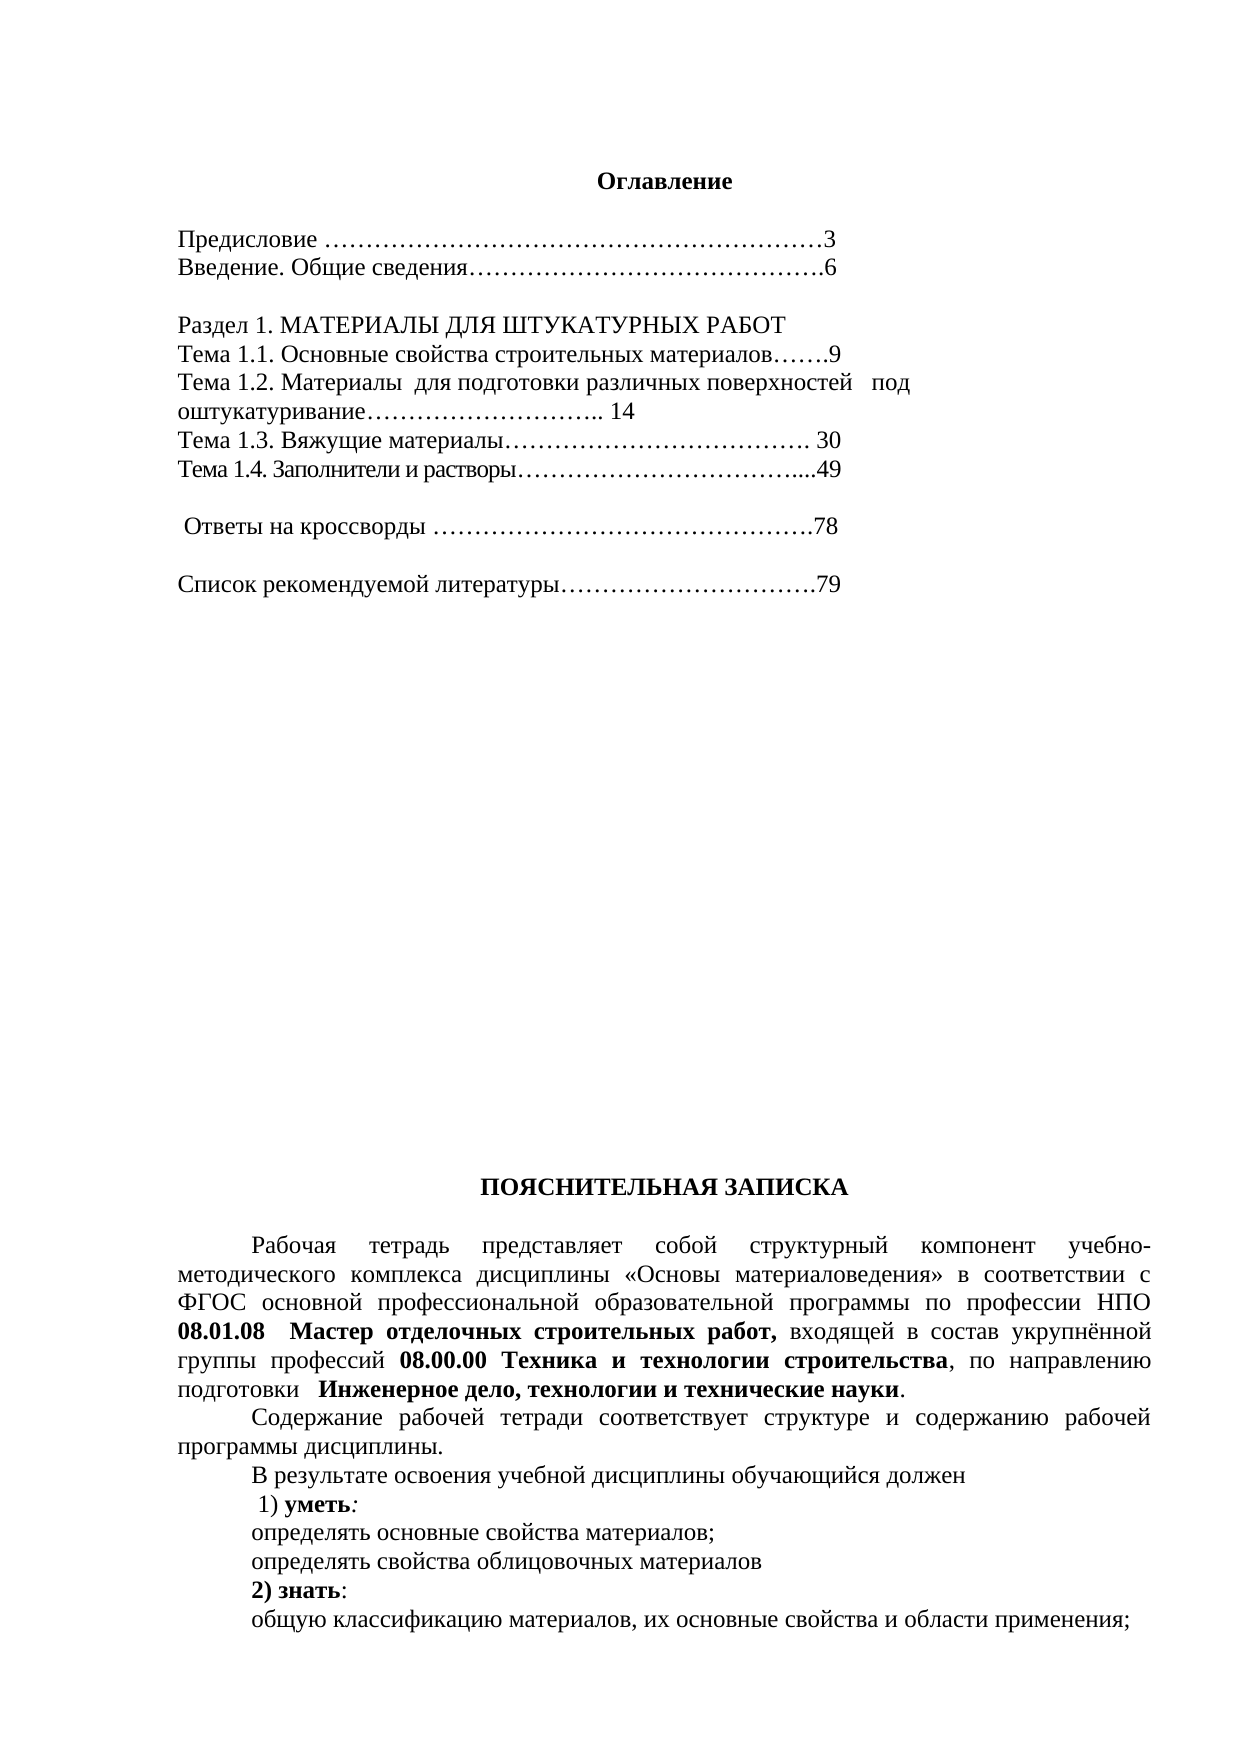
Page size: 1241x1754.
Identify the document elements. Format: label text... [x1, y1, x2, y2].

text Тема 1.2. Материалы для подготовки различных поверхностей под оштукатуривание……………………….. 14 [177, 367, 1152, 425]
text Введение. Общие сведения…………………………………….6 [177, 252, 1152, 281]
text Тема 1.4. Заполнители и растворы……………………………....49 [177, 454, 1152, 482]
text Ответы на кроссворды ……………………………………….78 [177, 511, 1152, 540]
text Тема 1.1. Основные свойства строительных материалов…….9 [177, 339, 1152, 367]
text 2) знать: [177, 1575, 1152, 1604]
text Список рекомендуемой литературы………………………….79 [177, 569, 1152, 597]
text Оглавление [177, 166, 1152, 195]
text Предисловие ……………………………………………………3 [177, 224, 1152, 252]
text Содержание рабочей тетради соответствует структуре и содержанию рабочей программы дисциплины. [177, 1402, 1152, 1460]
text ПОЯСНИТЕЛЬНАЯ ЗАПИСКА [177, 1172, 1152, 1201]
text определять свойства облицовочных материалов [177, 1546, 1152, 1575]
text Раздел 1. МАТЕРИАЛЫ ДЛЯ ШТУКАТУРНЫХ РАБОТ [177, 310, 1152, 339]
text общую классификацию материалов, их основные свойства и области применения; [177, 1604, 1152, 1632]
text 1) уметь: [177, 1489, 1152, 1517]
text Рабочая тетрадь представляет собой структурный компонент учебно-методического комплекса дисциплины «Основы материаловедения» в соответствии с ФГОС основной профессиональной образовательной программы по профессии НПО 08.01.08 Мастер отделочных строительных работ, входящей в состав укрупнённой группы профессий 08.00.00 Техника и технологии строительства, по направлению подготовки Инженерное дело, технологии и технические науки. [177, 1230, 1152, 1402]
text определять основные свойства материалов; [177, 1517, 1152, 1546]
text Тема 1.3. Вяжущие материалы………………………………. 30 [177, 425, 1152, 454]
text В результате освоения учебной дисциплины обучающийся должен [177, 1460, 1152, 1489]
